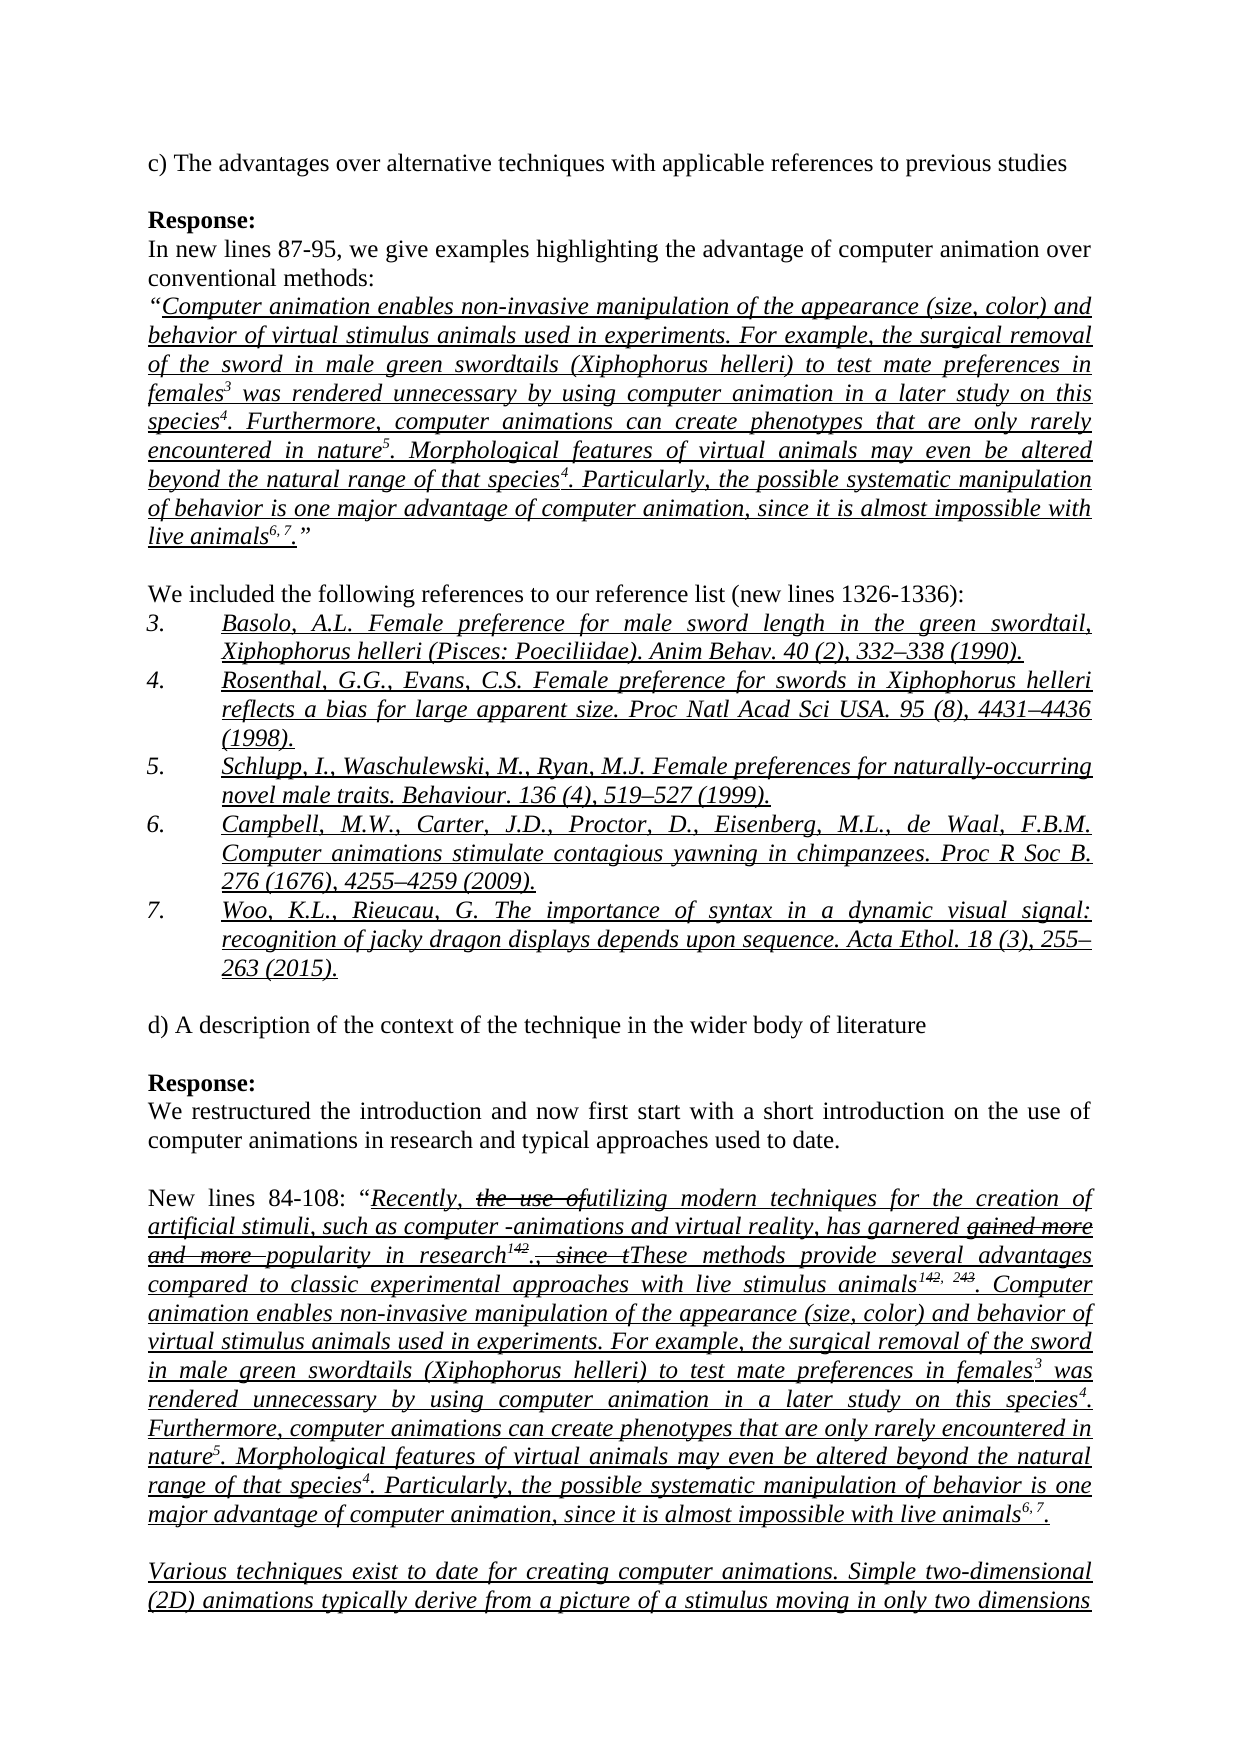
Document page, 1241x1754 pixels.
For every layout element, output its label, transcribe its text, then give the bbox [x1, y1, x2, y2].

text Response: [148, 1068, 1093, 1096]
text In new lines 87-95, we give examples highlighting the advantage of computer animation over conventional methods: [148, 234, 1093, 291]
text Response: [148, 205, 1093, 234]
text We restructured the introduction and now first start with a short introduction on the use of computer animations in research and typical approaches used to date. [148, 1096, 1093, 1154]
text d) A description of the context of the technique in the wider body of literature [148, 981, 1093, 1039]
list Basolo, A.L. Female preference for male sword length in the green swordtail, Xiphophorus helleri (Pisces: Poeciliidae). Anim Behav. 40 (2), 332–338 (1990). [146, 608, 1093, 665]
text “Computer animation enables non-invasive manipulation of the appearance (size, color) and behavior of virtual stimulus animals used in experiments. For example, the surgical removal of the sword in male green swordtails (Xiphophorus helleri) to test mate preferences in females3 was rendered unnecessary by using computer animation in a later study on this species4. Furthermore, computer animations can create phenotypes that are only rarely encountered in nature5. Morphological features of virtual animals may even be altered beyond the natural range of that species4. Particularly, the possible systematic manipulation of behavior is one major advantage of computer animation, since it is almost impossible with live animals6, 7.” [148, 291, 1093, 345]
text We included the following references to our reference list (new lines 1326-1336): [148, 579, 1093, 608]
list Rosenthal, G.G., Evans, C.S. Female preference for swords in Xiphophorus helleri reflects a bias for large apparent size. Proc Natl Acad Sci USA. 95 (8), 4431–4436 (1998). [146, 665, 1093, 751]
list Campbell, M.W., Carter, J.D., Proctor, D., Eisenberg, M.L., de Waal, F.B.M. Computer animations stimulate contagious yawning in chimpanzees. Proc R Soc B. 276 (1676), 4255–4259 (2009). [146, 809, 1093, 895]
text c) The advantages over alternative techniques with applicable references to previous studies [148, 148, 1093, 176]
text “Computer animation enables non-invasive manipulation of the appearance (size, color) and behavior of virtual stimulus animals used in experiments. For example, the surgical removal of the sword in male green swordtails (Xiphophorus helleri) to test mate preferences in females3 was rendered unnecessary by using computer animation in a later study on this species4. Furthermore, computer animations can create phenotypes that are only rarely encountered in nature5. Morphological features of virtual animals may even be altered beyond the natural range of that species4. Particularly, the possible systematic manipulation of behavior is one major advantage of computer animation, since it is almost impossible with live animals6, 7.” [148, 347, 1093, 403]
text New lines 84-108: “Recently, the use ofutilizing modern techniques for the creation of artificial stimuli, such as computer -animations and virtual reality, has garnered gained more and more popularity in research142., since tThese methods provide several advantages compared to classic experimental approaches with live stimulus animals142, 243. Computer animation enables non-invasive manipulation of the appearance (size, color) and behavior of virtual stimulus animals used in experiments. For example, the surgical removal of the sword in male green swordtails (Xiphophorus helleri) to test mate preferences in females3 was rendered unnecessary by using computer animation in a later study on this species4. Furthermore, computer animations can create phenotypes that are only rarely encountered in nature5. Morphological features of virtual animals may even be altered beyond the natural range of that species4. Particularly, the possible systematic manipulation of behavior is one major advantage of computer animation, since it is almost impossible with live animals6, 7. [148, 1439, 1093, 1528]
text “Computer animation enables non-invasive manipulation of the appearance (size, color) and behavior of virtual stimulus animals used in experiments. For example, the surgical removal of the sword in male green swordtails (Xiphophorus helleri) to test mate preferences in females3 was rendered unnecessary by using computer animation in a later study on this species4. Furthermore, computer animations can create phenotypes that are only rarely encountered in nature5. Morphological features of virtual animals may even be altered beyond the natural range of that species4. Particularly, the possible systematic manipulation of behavior is one major advantage of computer animation, since it is almost impossible with live animals6, 7.” [148, 462, 1093, 550]
text “Computer animation enables non-invasive manipulation of the appearance (size, color) and behavior of virtual stimulus animals used in experiments. For example, the surgical removal of the sword in male green swordtails (Xiphophorus helleri) to test mate preferences in females3 was rendered unnecessary by using computer animation in a later study on this species4. Furthermore, computer animations can create phenotypes that are only rarely encountered in nature5. Morphological features of virtual animals may even be altered beyond the natural range of that species4. Particularly, the possible systematic manipulation of behavior is one major advantage of computer animation, since it is almost impossible with live animals6, 7.” [148, 404, 1093, 460]
list Woo, K.L., Rieucau, G. The importance of syntax in a dynamic visual signal: recognition of jacky dragon displays depends upon sequence. Acta Ethol. 18 (3), 255–263 (2015). [146, 895, 1093, 981]
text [148, 1583, 1093, 1614]
list Schlupp, I., Waschulewski, M., Ryan, M.J. Female preferences for naturally-occurring novel male traits. Behaviour. 136 (4), 519–527 (1999). [146, 751, 1093, 809]
